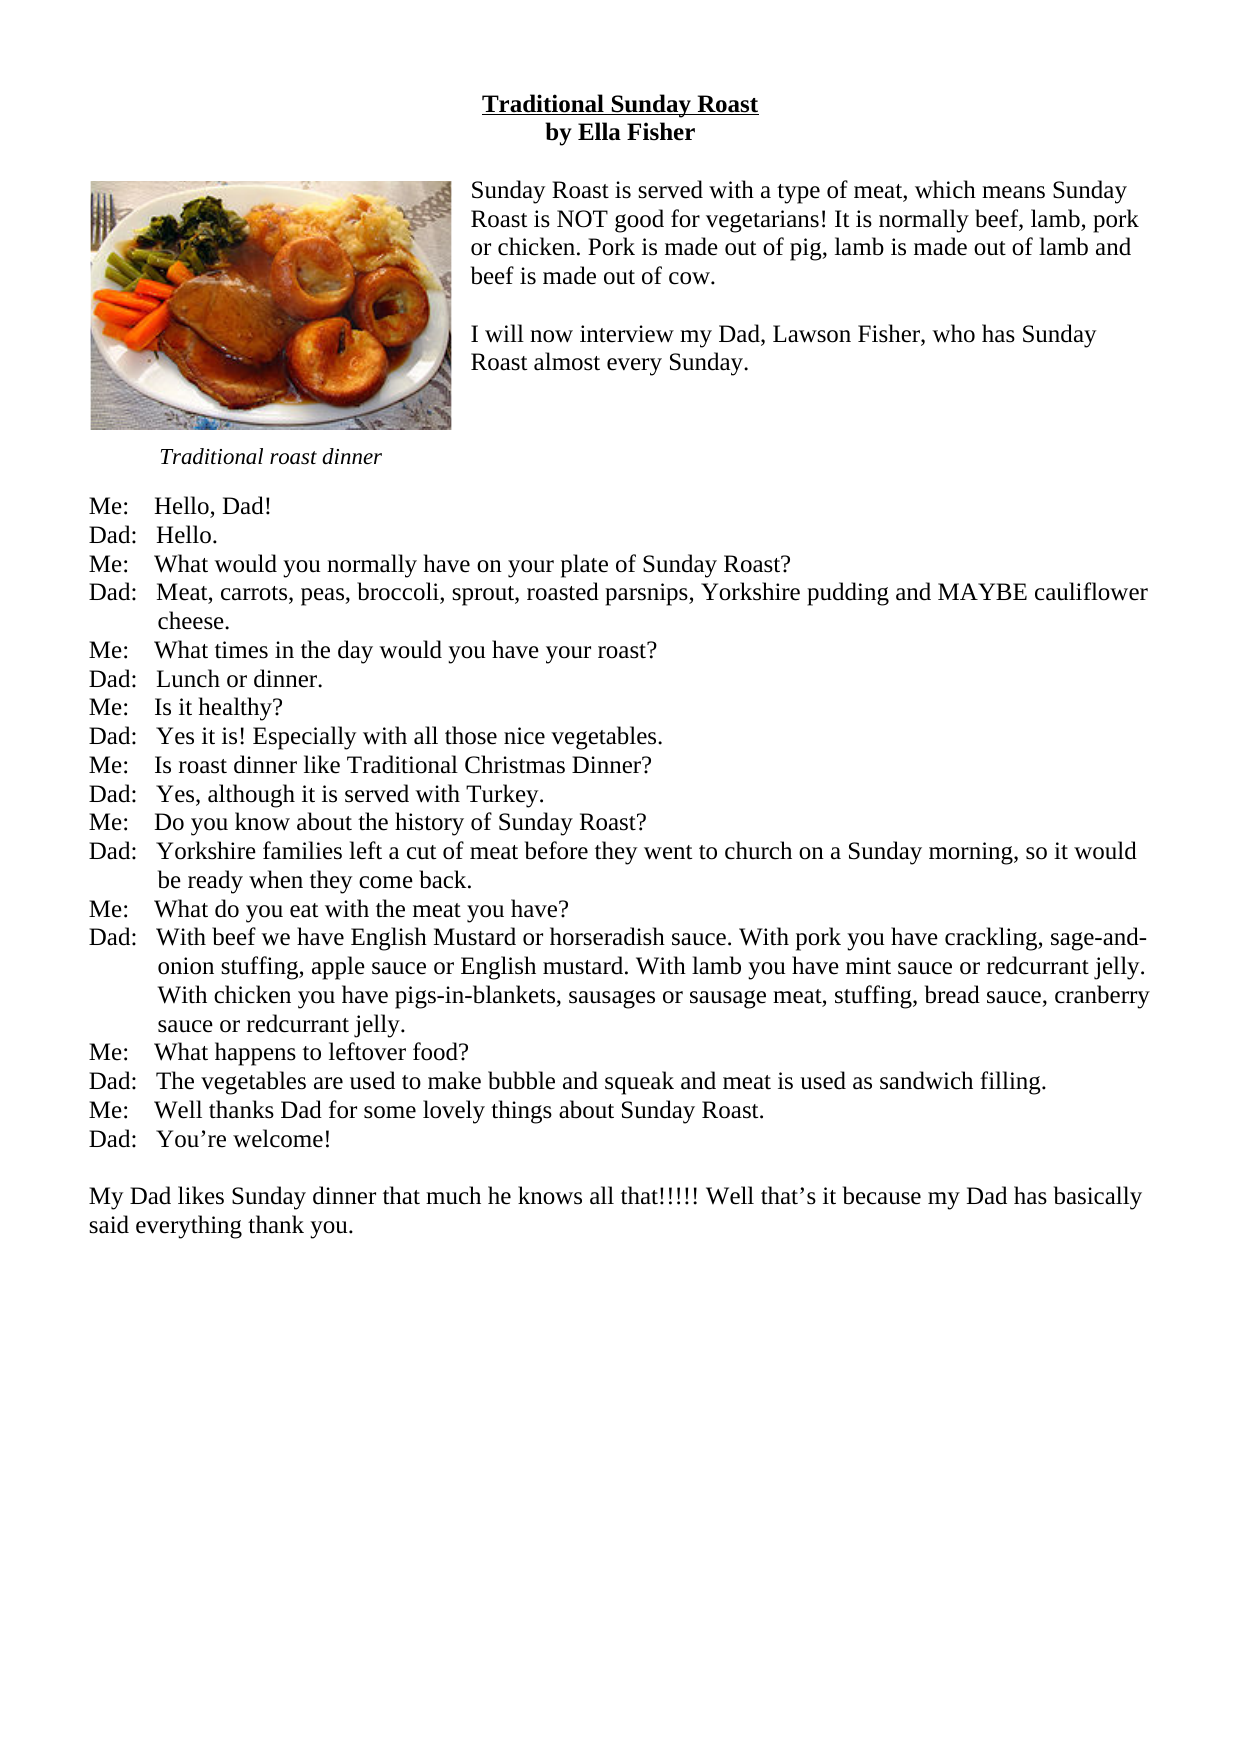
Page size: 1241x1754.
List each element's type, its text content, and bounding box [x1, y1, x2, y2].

text onion stuffing, apple sauce or English mustard. With lamb you have mint sauce or redcurrant jelly. [89, 951, 1152, 980]
text be ready when they come back. [89, 865, 1152, 894]
text Dad: With beef we have English Mustard or horseradish sauce. With pork you have crackling, sage-and- [89, 922, 1152, 951]
text by Ella Fisher [89, 117, 1152, 146]
text Dad: Yes it is! Especially with all those nice vegetables. [89, 721, 1152, 750]
text Dad: Lunch or dinner. [89, 664, 1152, 692]
text Me: Is roast dinner like Traditional Christmas Dinner? [89, 750, 1152, 779]
text cheese. [89, 606, 1152, 635]
text My Dad likes Sunday dinner that much he knows all that!!!!! Well that’s it because my Dad has basically said everything thank you. [89, 1181, 1152, 1239]
text Dad: The vegetables are used to make bubble and squeak and meat is used as sandwich filling. [89, 1066, 1152, 1095]
text Dad: Yes, although it is served with Turkey. [89, 779, 1152, 807]
text Me: Hello, Dad! [89, 491, 1152, 520]
text I will now interview my Dad, Lawson Fisher, who has Sunday Roast almost every Sunday. [452, 319, 1152, 376]
text Me: Well thanks Dad for some lovely things about Sunday Roast. [89, 1095, 1152, 1124]
picture [90, 181, 452, 430]
text Me: Do you know about the history of Sunday Roast? [89, 807, 1152, 836]
text Me: What do you eat with the meat you have? [89, 894, 1152, 922]
text Dad: Meat, carrots, peas, broccoli, sprout, roasted parsnips, Yorkshire pudding and MAYBE cauliflower [89, 577, 1152, 606]
text With chicken you have pigs-in-blankets, sausages or sausage meat, stuffing, bread sauce, cranberry [89, 980, 1152, 1009]
text Traditional Sunday Roast [89, 89, 1152, 117]
text sauce or redcurrant jelly. [89, 1009, 1152, 1037]
text Dad: You’re welcome! [89, 1124, 1152, 1152]
text Dad: Yorkshire families left a cut of meat before they went to church on a Sunday morning, so it would [89, 836, 1152, 865]
text Me: What happens to leftover food? [89, 1037, 1152, 1066]
text Me: Is it healthy? [89, 692, 1152, 721]
text Me: What times in the day would you have your roast? [89, 635, 1152, 664]
text Me: What would you normally have on your plate of Sunday Roast? [89, 549, 1152, 577]
text Dad: Hello. [89, 520, 1152, 549]
text Sunday Roast is served with a type of meat, which means Sunday Roast is NOT good for vegetarians! It is normally beef, lamb, pork or chicken. Pork is made out of pig, lamb is made out of lamb and beef is made out of cow. [89, 175, 1152, 290]
